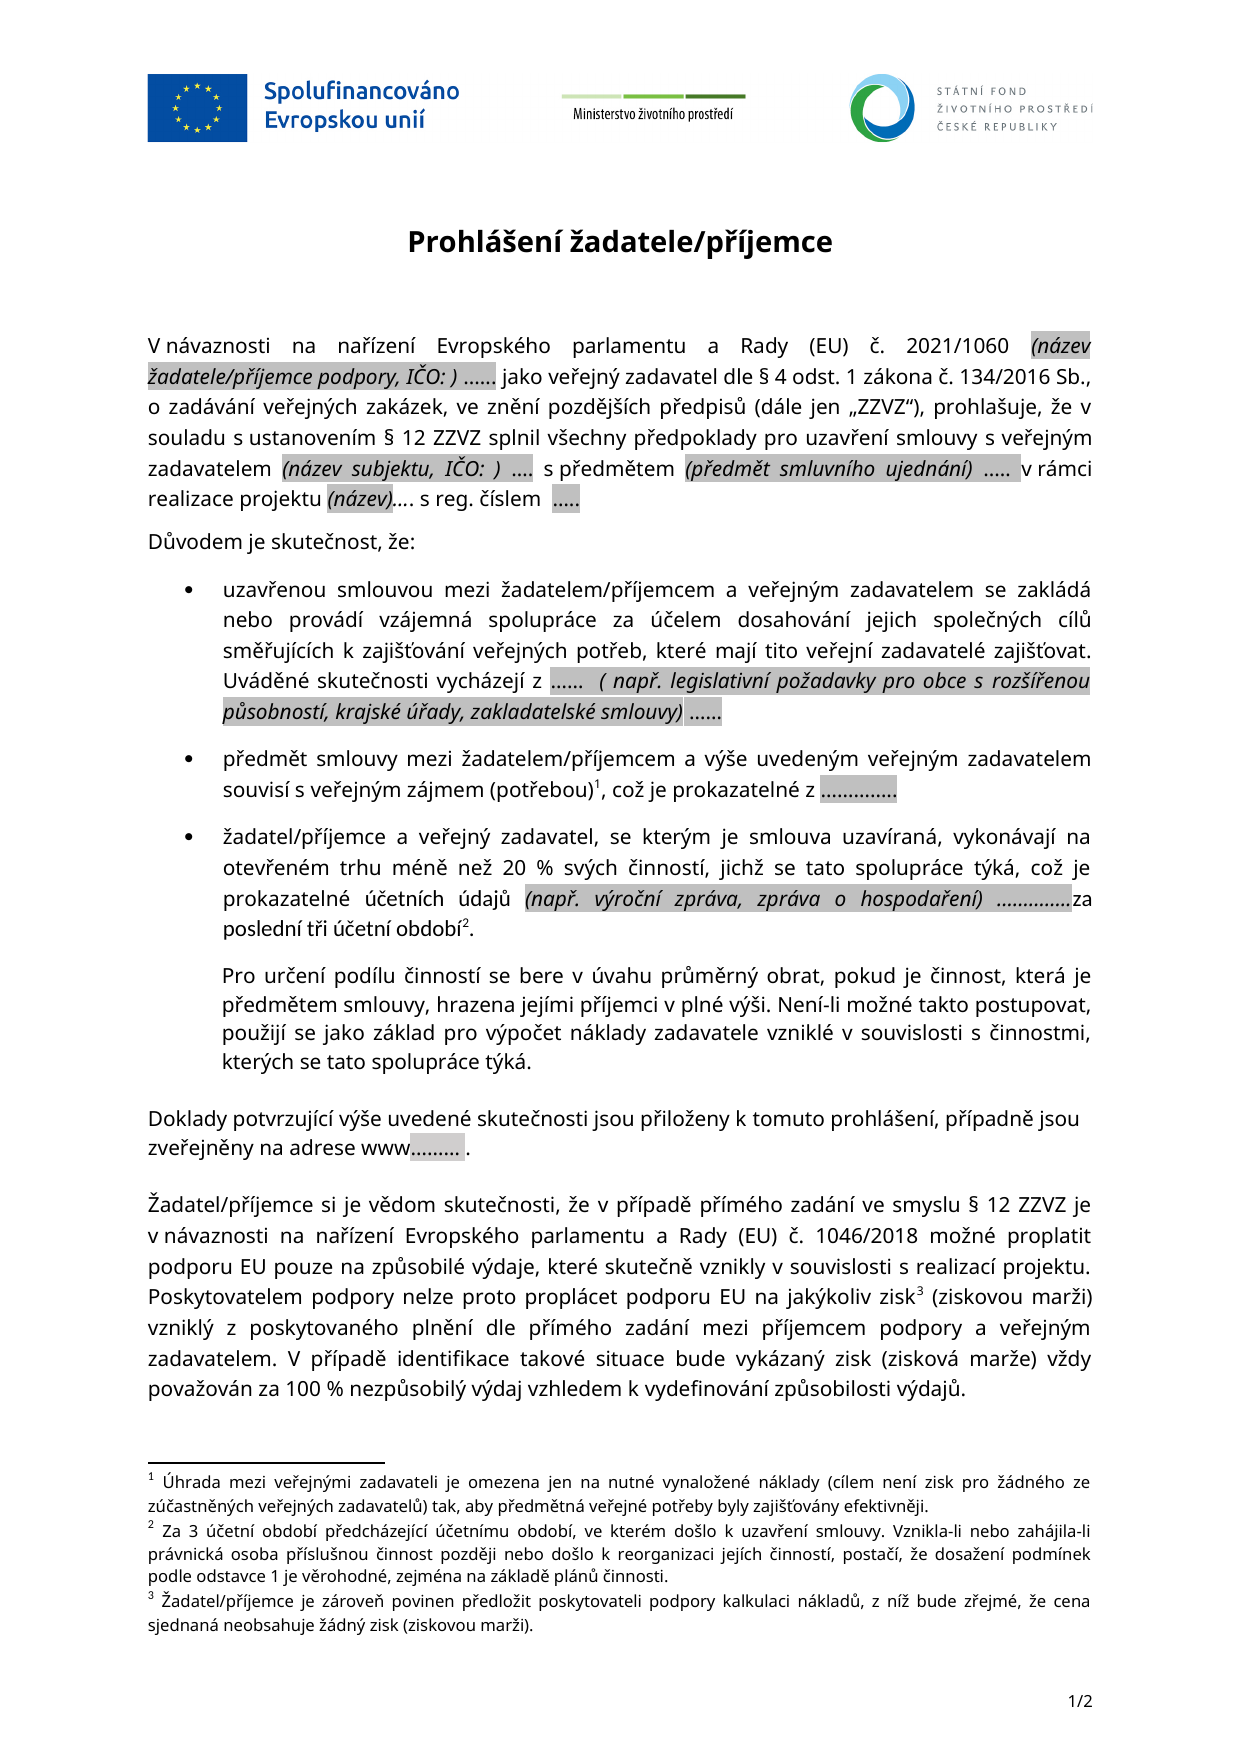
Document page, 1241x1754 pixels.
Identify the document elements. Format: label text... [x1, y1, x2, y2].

list uzavřenou smlouvou mezi žadatelem/příjemcem a veřejným zadavatelem se zakládá nebo provádí vzájemná spolupráce za účelem dosahování jejich společných cílů směřujících k zajišťování veřejných potřeb, které mají tito veřejní zadavatelé zajišťovat. Uváděné skutečnosti vycházejí z …… ( např. legislativní požadavky pro obce s rozšířenou působností, krajské úřady, zakladatelské smlouvy) …… [185, 575, 1092, 726]
picture [147, 73, 1093, 143]
text Důvodem je skutečnost, že: [148, 527, 1092, 556]
list žadatel/příjemce a veřejný zadavatel, se kterým je smlouva uzavíraná, vykonávají na otevřeném trhu méně než 20 % svých činností, jichž se tato spolupráce týká, což je prokazatelné účetních údajů (např. výroční zpráva, zpráva o hospodaření) …………..za poslední tři účetní období. [185, 822, 1092, 943]
text V návaznosti na nařízení Evropského parlamentu a Rady (EU) č. 2021/1060 (název žadatele/příjemce podpory, IČO: ) ..…. jako veřejný zadavatel dle § 4 odst. 1 zákona č. 134/2016 Sb., o zadávání veřejných zakázek, ve znění pozdějších předpisů (dále jen „ZZVZ“), prohlašuje, že v souladu s ustanovením § 12 ZZVZ splnil všechny předpoklady pro uzavření smlouvy s veřejným zadavatelem (název subjektu, IČO: ) …. s předmětem (předmět smluvního ujednání) ..… v rámci realizace projektu (název)…. s reg. číslem ….. [148, 331, 1092, 513]
list předmět smlouvy mezi žadatelem/příjemcem a výše uvedeným veřejným zadavatelem souvisí s veřejným zájmem (potřebou), což je prokazatelné z ………….. [185, 744, 1092, 803]
text Pro určení podílu činností se bere v úvahu průměrný obrat, pokud je činnost, která je předmětem smlouvy, hrazena jejími příjemci v plné výši. Není-li možné takto postupovat, použijí se jako základ pro výpočet náklady zadavatele vzniklé v souvislosti s činnostmi, kterých se tato spolupráce týká. [222, 962, 1092, 1075]
text Žadatel/příjemce si je vědom skutečnosti, že v případě přímého zadání ve smyslu § 12 ZZVZ je v návaznosti na nařízení Evropského parlamentu a Rady (EU) č. 1046/2018 možné proplatit podporu EU pouze na způsobilé výdaje, které skutečně vznikly v souvislosti s realizací projektu. Poskytovatelem podpory nelze proto proplácet podporu EU na jakýkoliv zisk (ziskovou marži) vzniklý z poskytovaného plnění dle přímého zadání mezi příjemcem podpory a veřejným zadavatelem. V případě identifikace takové situace bude vykázaný zisk (zisková marže) vždy považován za 100 % nezpůsobilý výdaj vzhledem k vydefinování způsobilosti výdajů. [148, 1191, 1092, 1403]
text Doklady potvrzující výše uvedené skutečnosti jsou přiloženy k tomuto prohlášení, případně jsou zveřejněny na adrese www……… . [148, 1104, 1092, 1161]
text Prohlášení žadatele/příjemce [148, 221, 1092, 261]
